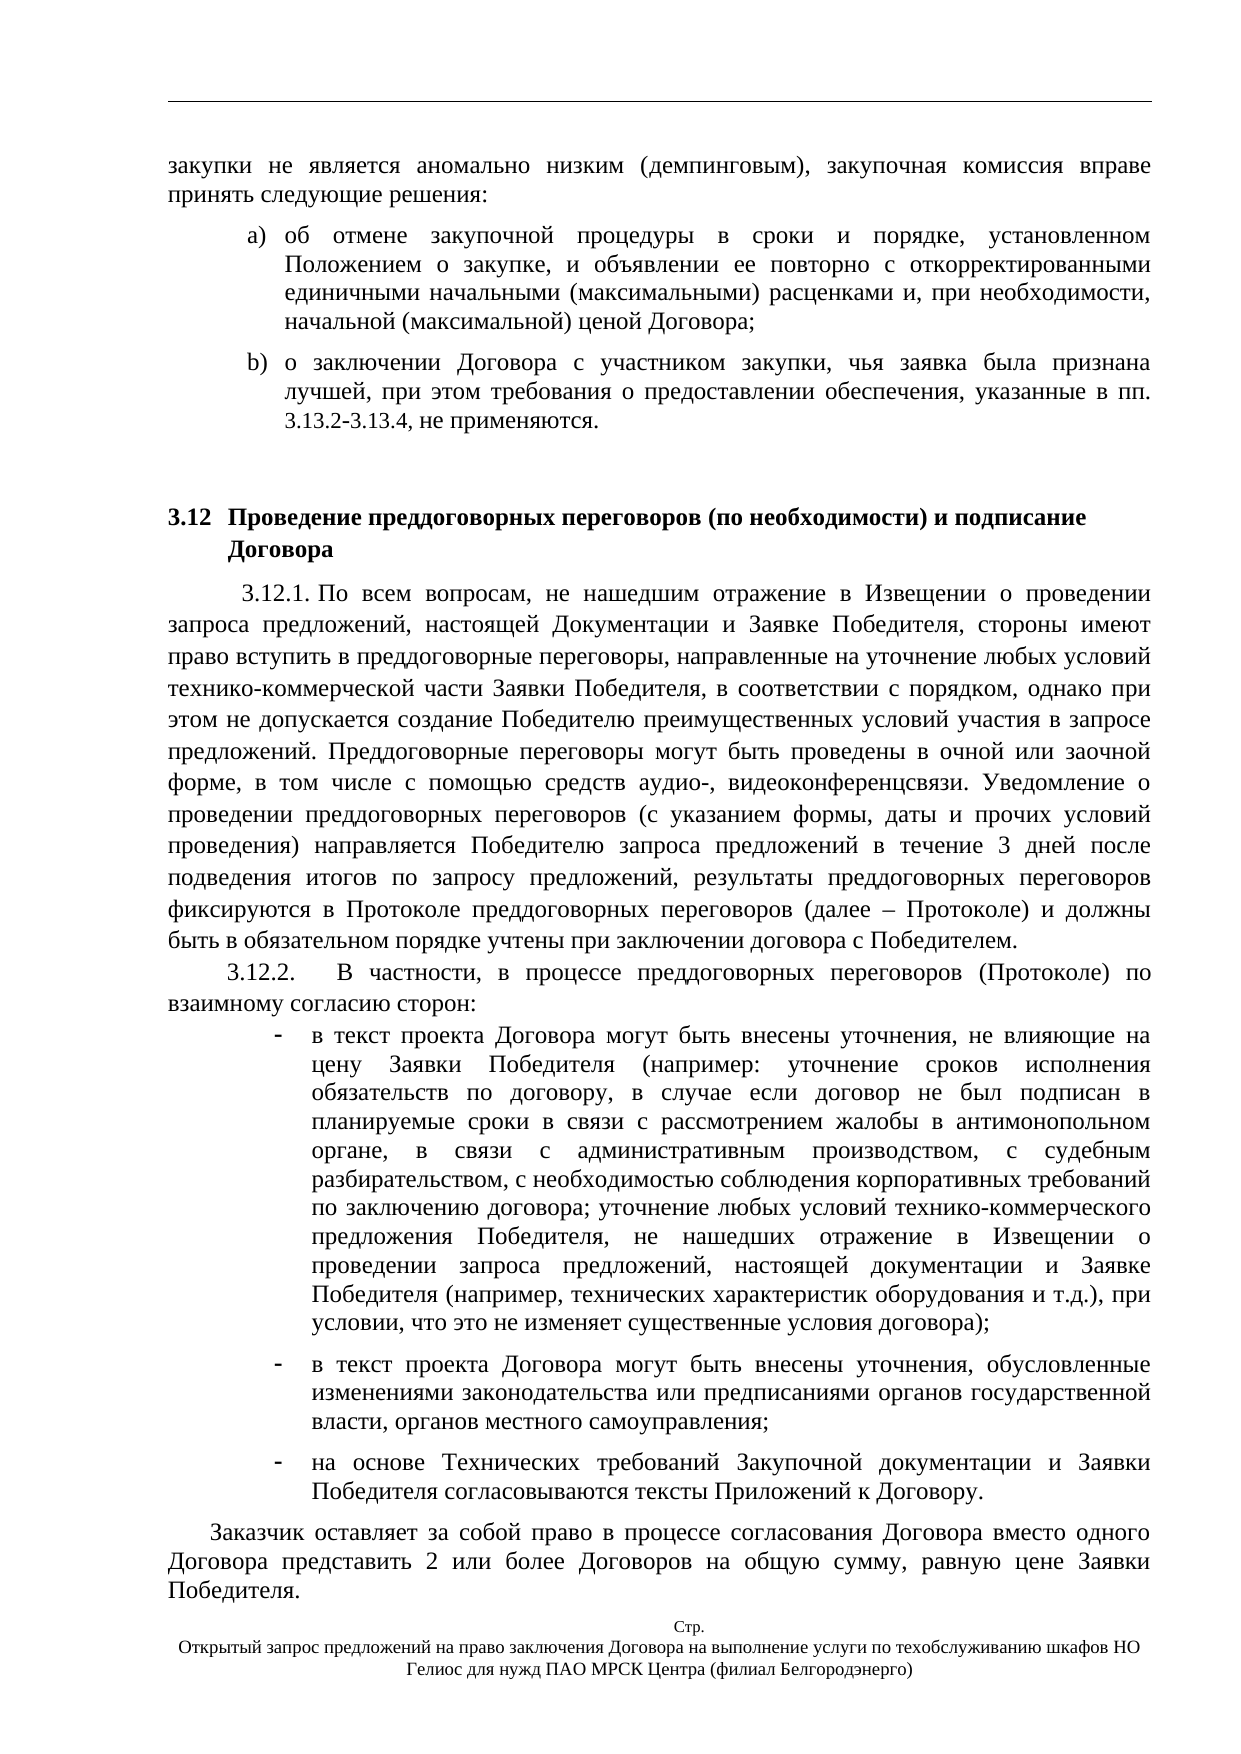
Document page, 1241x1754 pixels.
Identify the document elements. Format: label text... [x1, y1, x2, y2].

list на основе Технических требований Закупочной документации и Заявки Победителя согласовываются тексты Приложений к Договору. [274, 1447, 1152, 1505]
text Заказчик оставляет за собой право в процессе согласования Договора вместо одного Договора представить 2 или более Договоров на общую сумму, равную цене Заявки Победителя. [168, 1517, 1152, 1604]
list По всем вопросам, не нашедшим отражение в Извещении о проведении запроса предложений, настоящей Документации и Заявке Победителя, стороны имеют право вступить в преддоговорные переговоры, направленные на уточнение любых условий технико-коммерческой части Заявки Победителя, в соответствии с порядком, однако при этом не допускается создание Победителю преимущественных условий участия в запросе предложений. Преддоговорные переговоры могут быть проведены в очной или заочной форме, в том числе с помощью средств аудио-, видеоконференцсвязи. Уведомление о проведении преддоговорных переговоров (с указанием формы, даты и прочих условий проведения) направляется Победителю запроса предложений в течение 3 дней после подведения итогов по запросу предложений, результаты преддоговорных переговоров фиксируются в Протоколе преддоговорных переговоров (далее – Протоколе) и должны быть в обязательном порядке учтены при заключении договора с Победителем. [168, 578, 1152, 954]
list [168, 150, 1152, 207]
list в текст проекта Договора могут быть внесены уточнения, не влияющие на цену Заявки Победителя (например: уточнение сроков исполнения обязательств по договору, в случае если договор не был подписан в планируемые сроки в связи с рассмотрением жалобы в антимонопольном органе, в связи с административным производством, с судебным разбирательством, с необходимостью соблюдения корпоративных требований по заключению договора; уточнение любых условий технико-коммерческого предложения Победителя, не нашедших отражение в Извещении о проведении запроса предложений, настоящей документации и Заявке Победителя (например, технических характеристик оборудования и т.д.), при условии, что это не изменяет существенные условия договора); [274, 1020, 1152, 1336]
list об отмене закупочной процедуры в сроки и порядке, установленном Положением о закупке, и объявлении ее повторно с откорректированными единичными начальными (максимальными) расценками и, при необходимости, начальной (максимальной) ценой Договора; [247, 220, 1152, 335]
subtitle Проведение преддоговорных переговоров (по необходимости) и подписание Договора [168, 502, 1152, 563]
list В частности, в процессе преддоговорных переговоров (Протоколе) по взаимному согласию сторон: [168, 957, 1152, 1017]
list о заключении Договора с участником закупки, чья заявка была признана лучшей, при этом требования о предоставлении обеспечения, указанные в пп. 3.13.2-3.13.4, не применяются. [247, 347, 1152, 434]
list в текст проекта Договора могут быть внесены уточнения, обусловленные изменениями законодательства или предписаниями органов государственной власти, органов местного самоуправления; [274, 1349, 1152, 1435]
